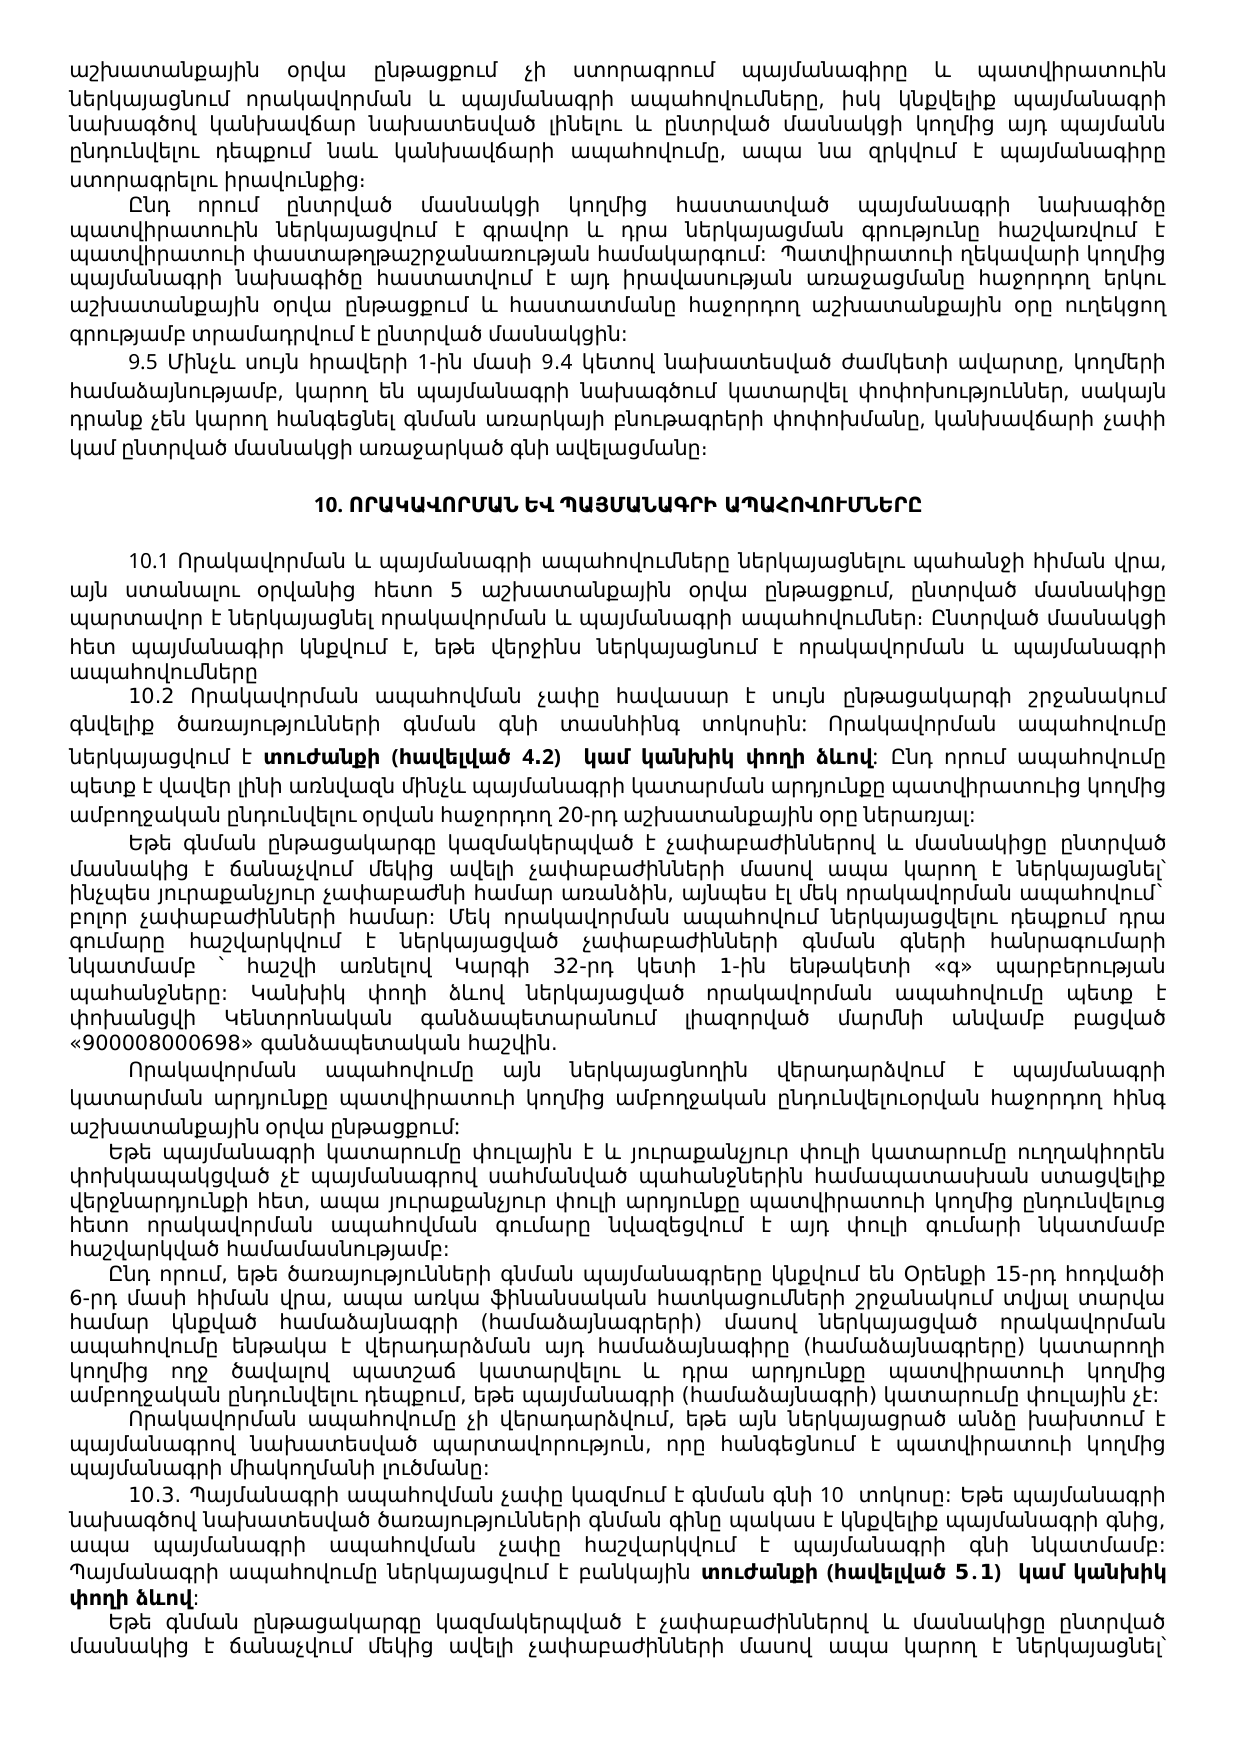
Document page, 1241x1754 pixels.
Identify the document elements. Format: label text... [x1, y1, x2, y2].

text 9.5 Մինչև սույն հրավերի 1-ին մասի 9.4 կետով նախատեսված ժամկետի ավարտը, կողմերի համաձայնությամբ, կարող են պայմանագրի նախագծում կատարվել փոփոխություններ, սակայն դրանք չեն կարող հանգեցնել գնման առարկայի բնութագրերի փոփոխմանը, կանխավճարի չափի կամ ընտրված մասնակցի առաջարկած գնի ավելացմանը։ [69, 347, 1167, 461]
text 10.1 Որակավորման և պայմանագրի ապահովումները ներկայացնելու պահանջի հիման վրա, այն ստանալու օրվանից հետո 5 աշխատանքային օրվա ընթացքում, ընտրված մասնակիցը պարտավոր է ներկայացնել որակավորման և պայմանագրի ապահովումներ։ Ընտրված մասնակցի հետ պայմանագիր կնքվում է, եթե վերջինս ներկայացնում է որակավորման և պայմանագրի ապահովումները [69, 547, 1167, 684]
text 10.2 Որակավորման ապահովման չափը հավասար է սույն ընթացակարգի շրջանակում գնվելիք ծառայությունների գնման գնի տասնհինգ տոկոսին: Որակավորման ապահովումը ներկայացվում է տուժանքի (հավելված 4.2) կամ կանխիկ փողի ձևով: Ընդ որում ապահովումը պետք է վավեր լինի առնվազն մինչև պայմանագրի կատարման արդյունքը պատվիրատուից կողմից ամբողջական ընդունվելու օրվան հաջորդող 20-րդ աշխատանքային օրը ներառյալ: [69, 684, 1167, 828]
text Եթե գնման ընթացակարգը կազմակերպված է չափաբաժիններով և մասնակիցը ընտրված մասնակից է ճանաչվում մեկից ավելի չափաբաժինների մասով ապա կարող է ներկայացնել՝ ինչպես յուրաքանչյուր չափաբաժնի համար առանձին, այնպես էլ մեկ որակավորման ապահովում` բոլոր չափաբաժինների համար: Մեկ որակավորման ապահովում ներկայացվելու դեպքում դրա գումարը հաշվարկվում է ներկայացված չափաբաժինների գնման գների հանրագումարի նկատմամբ ՝ հաշվի առնելով Կարգի 32-րդ կետի 1-ին ենթակետի «գ» պարբերության պահանջները: Կանխիկ փողի ձևով ներկայացված որակավորման ապահովումը պետք է փոխանցվի Կենտրոնական գանձապետարանում լիազորված մարմնի անվամբ բացված «900008000698» գանձապետական հաշվին. [69, 828, 1167, 1055]
text Եթե պայմանագրի կատարումը փուլային է և յուրաքանչյուր փուլի կատարումը ուղղակիորեն փոխկապակցված չէ պայմանագրով սահմանված պահանջներին համապատասխան ստացվելիք վերջնարդյունքի հետ, ապա յուրաքանչյուր փուլի արդյունքը պատվիրատուի կողմից ընդունվելուց հետո որակավորման ապահովման գումարը նվազեցվում է այդ փուլի գումարի նկատմամբ հաշվարկված համամասնությամբ: [69, 1140, 1167, 1262]
text 10.3. Պայմանագրի ապահովման չափը կազմում է գնման գնի 10 տոկոսը: Եթե պայմանագրի նախագծով նախատեսված ծառայությունների գնման գինը պակաս է կնքվելիք պայմանագրի գնից, ապա պայմանագրի ապահովման չափը հաշվարկվում է պայմանագրի գնի նկատմամբ: Պայմանագրի ապահովումը ներկայացվում է բանկային տուժանքի (հավելված 5․1) կամ կանխիկ փողի ձևով: [69, 1480, 1167, 1610]
text Ընդ որում, եթե ծառայությունների գնման պայմանագրերը կնքվում են Օրենքի 15-րդ հոդվածի 6-րդ մասի հիման վրա, ապա առկա ֆինանսական հատկացումների շրջանակում տվյալ տարվա համար կնքված համաձայնագրի (համաձայնագրերի) մասով ներկայացված որակավորման ապահովումը ենթակա է վերադարձման այդ համաձայնագիրը (համաձայնագրերը) կատարողի կողմից ողջ ծավալով պատշաճ կատարվելու և դրա արդյունքը պատվիրատուի կողմից ամբողջական ընդունվելու դեպքում, եթե պայմանագրի (համաձայնագրի) կատարումը փուլային չէ: [69, 1262, 1167, 1407]
text Որակավորման ապահովումը այն ներկայացնողին վերադարձվում է պայմանագրի կատարման արդյունքը պատվիրատուի կողմից ամբողջական ընդունվելուօրվան հաջորդող հինգ աշխատանքային օրվա ընթացքում: [69, 1055, 1167, 1140]
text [69, 56, 1167, 193]
text Ընդ որում ընտրված մասնակցի կողմից հաստատված պայմանագրի նախագիծը պատվիրատուին ներկայացվում է գրավոր և դրա ներկայացման գրությունը հաշվառվում է պատվիրատուի փաստաթղթաշրջանառության համակարգում: Պատվիրատուի ղեկավարի կողմից պայմանագրի նախագիծը հաստատվում է այդ իրավասության առաջացմանը հաջորդող երկու աշխատանքային օրվա ընթացքում և հաստատմանը հաջորդող աշխատանքային օրը ուղեկցող գրությամբ տրամադրվում է ընտրված մասնակցին: [69, 193, 1167, 347]
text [69, 1610, 1167, 1658]
text 10. ՈՐԱԿԱՎՈՐՄԱՆ ԵՎ ՊԱՅՄԱՆԱԳՐԻ ԱՊԱՀՈՎՈՒՄՆԵՐԸ [69, 490, 1167, 518]
text Որակավորման ապահովումը չի վերադարձվում, եթե այն ներկայացրած անձը խախտում է պայմանագրով նախատեսված պարտավորություն, որը հանգեցնում է պատվիրատուի կողմից պայմանագրի միակողմանի լուծմանը: [69, 1407, 1167, 1480]
